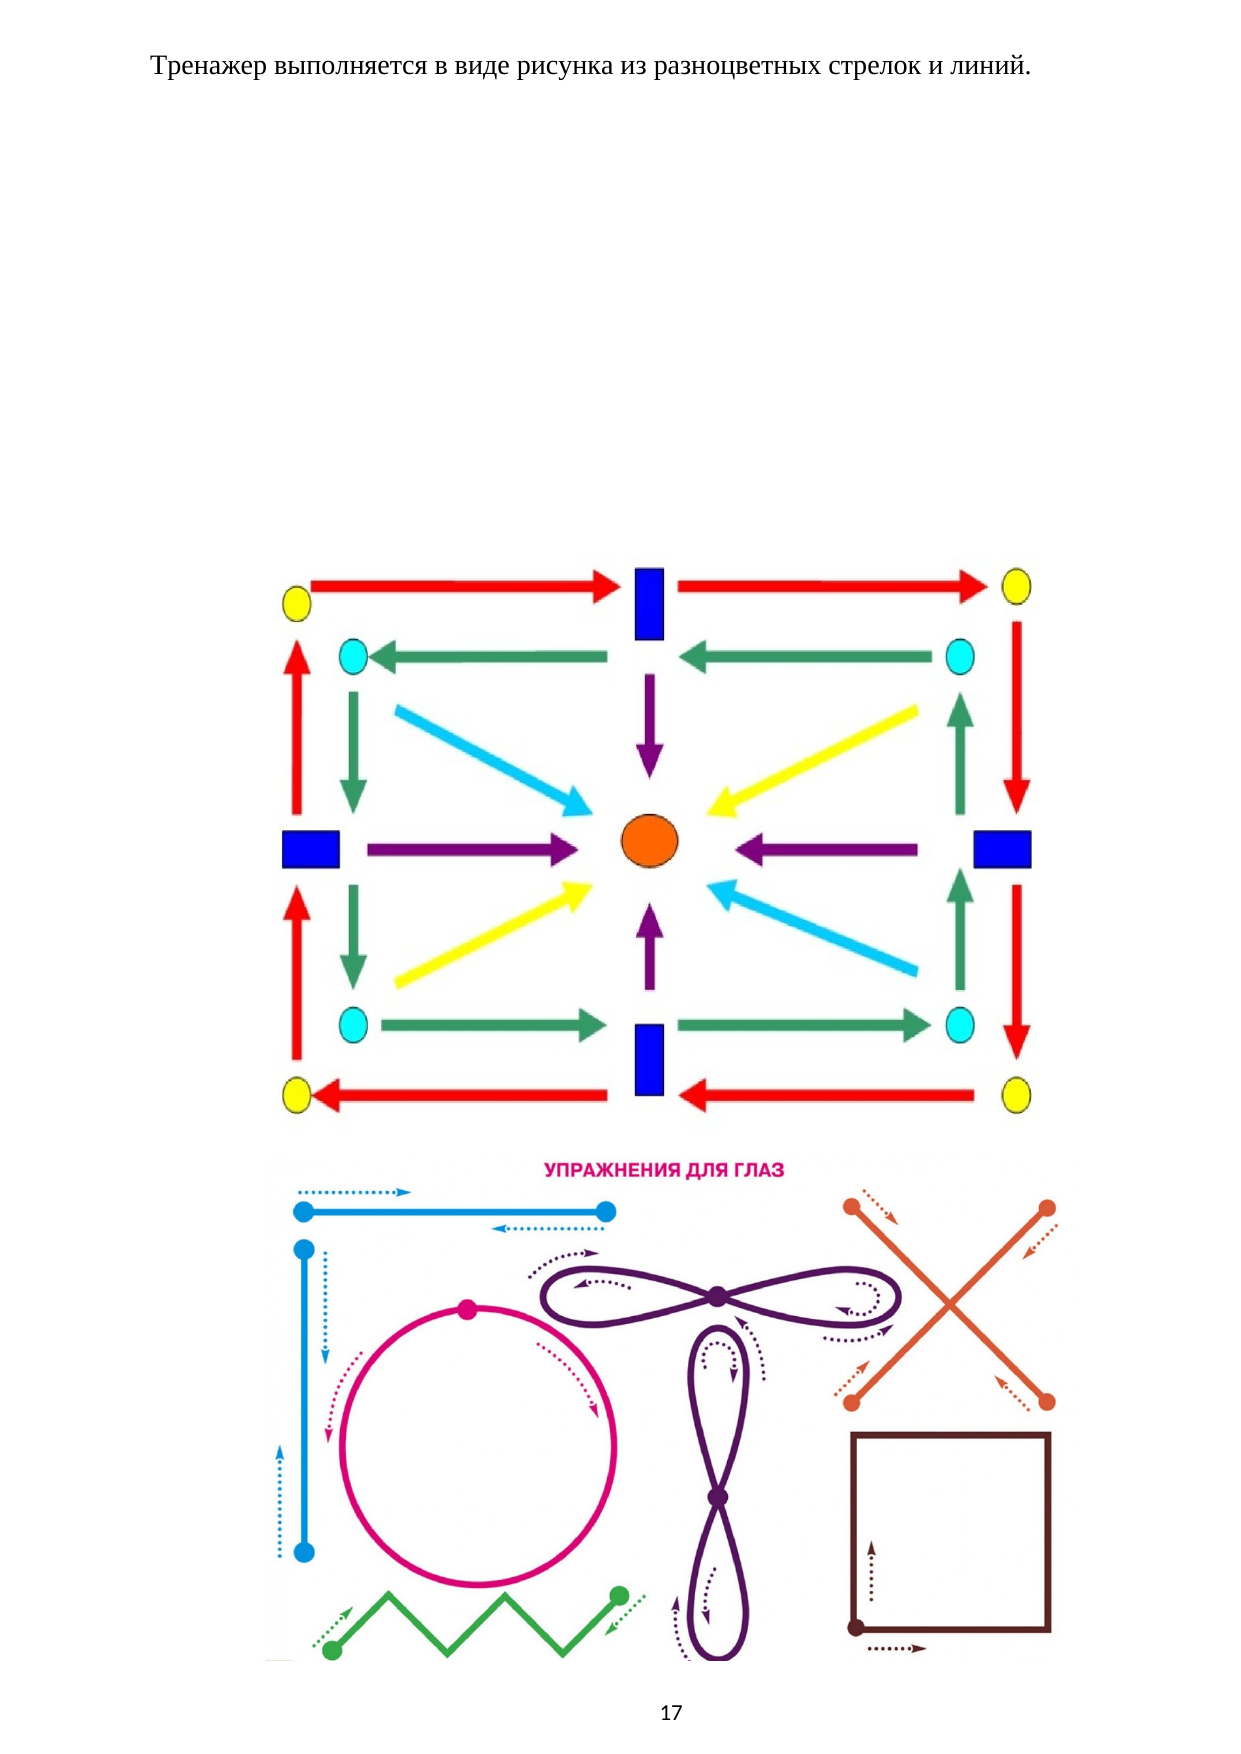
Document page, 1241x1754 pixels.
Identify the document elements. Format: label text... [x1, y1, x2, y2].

text Тренажер выполняется в виде рисунка из разноцветных стрелок и линий. [150, 48, 1192, 80]
picture [261, 558, 1038, 1142]
picture [263, 1153, 1079, 1661]
